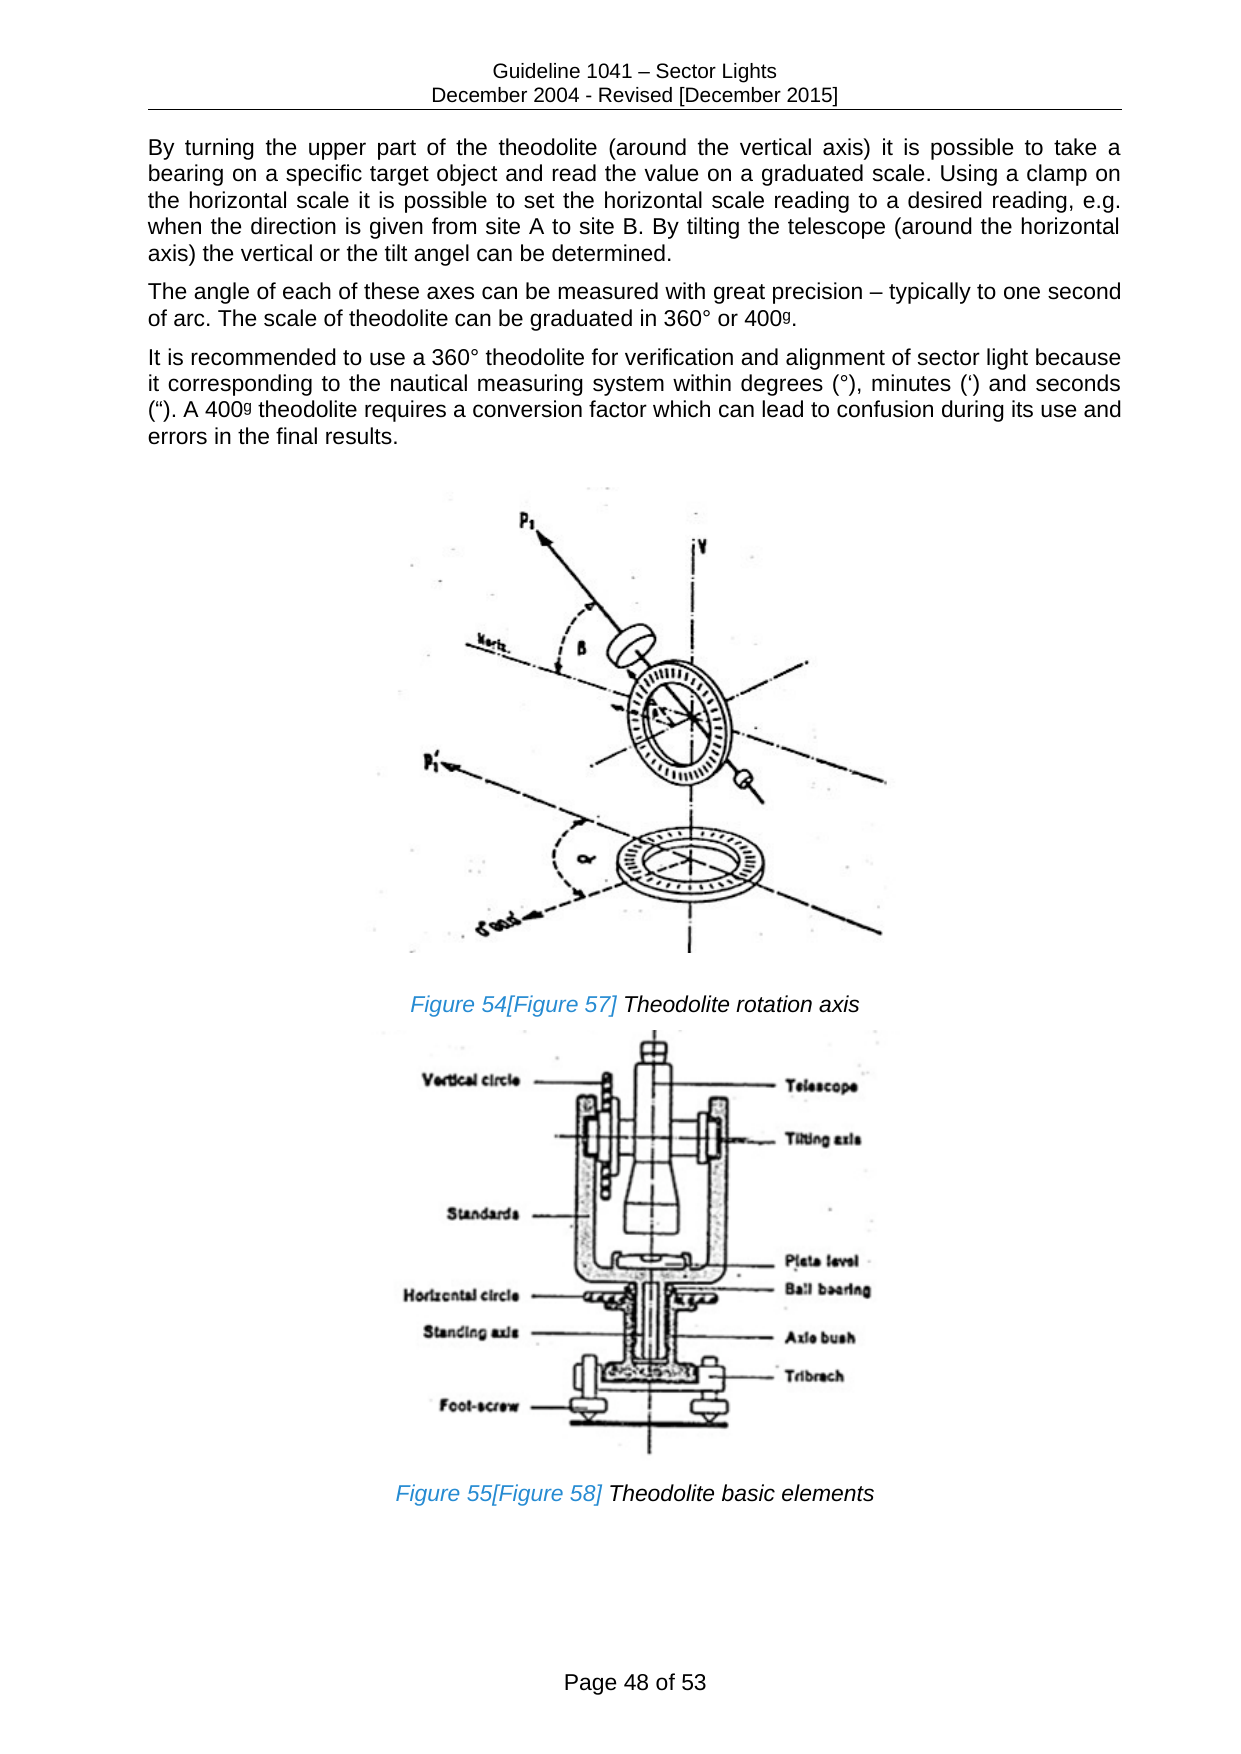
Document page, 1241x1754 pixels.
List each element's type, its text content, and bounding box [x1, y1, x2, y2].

text It is recommended to use a 360° theodolite for verification and alignment of sector light because it corresponding to the nautical measuring system within degrees (°), minutes (‘) and seconds (“). A 400ᶢ theodolite requires a conversion factor which can lead to confusion during its use and errors in the final results. [148, 343, 1122, 449]
picture [339, 1030, 931, 1468]
text Theodolite rotation axis [148, 991, 1122, 1018]
text By turning the upper part of the theodolite (around the vertical axis) it is possible to take a bearing on a specific target object and read the value on a graduated scale. Using a clamp on the horizontal scale it is possible to set the horizontal scale reading to a desired reading, e.g. when the direction is given from site A to site B. By tilting the telescope (around the horizontal axis) the vertical or the tilt angel can be determined. [148, 134, 1122, 266]
text Theodolite basic elements [148, 1480, 1122, 1507]
text The angle of each of these axes can be measured with great precision – typically to one second of arc. The scale of theodolite can be graduated in 360° or 400ᶢ. [148, 278, 1122, 331]
picture [343, 487, 927, 953]
